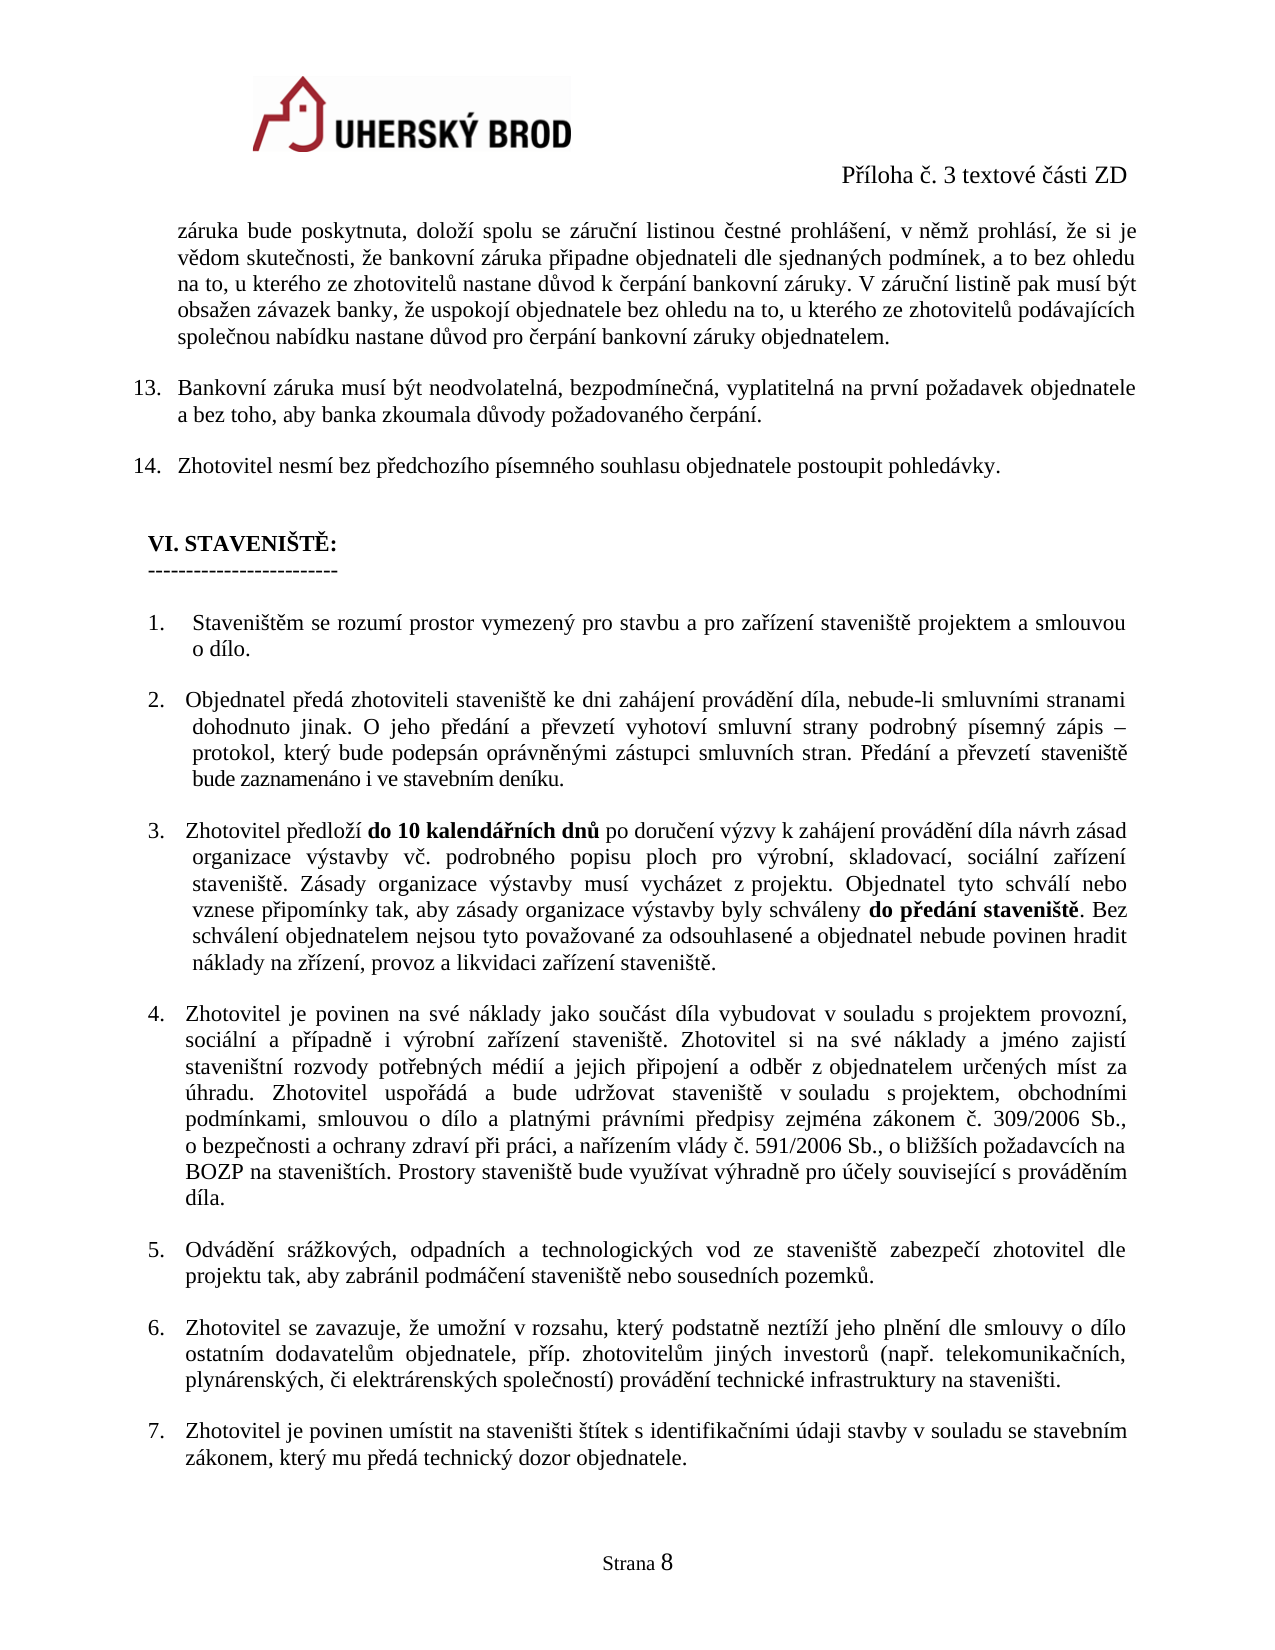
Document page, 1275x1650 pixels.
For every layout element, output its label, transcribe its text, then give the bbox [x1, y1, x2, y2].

list Zhotovitel předloží do 10 kalendářních dnů po doručení výzvy k zahájení provádění díla návrh zásad organizace výstavby vč. podrobného popisu ploch pro výrobní, skladovací, sociální zařízení staveniště. Zásady organizace výstavby musí vycházet z projektu. Objednatel tyto schválí nebo vznese připomínky tak, aby zásady organizace výstavby byly schváleny do předání staveniště. Bez schválení objednatelem nejsou tyto považované za odsouhlasené a objednatel nebude povinen hradit náklady na zřízení, provoz a likvidaci zařízení staveniště. [148, 817, 1127, 975]
list Objednatel předá zhotoviteli staveniště ke dni zahájení provádění díla, nebude-li smluvními stranami dohodnuto jinak. O jeho předání a převzetí vyhotoví smluvní strany podrobný písemný zápis – protokol, který bude podepsán oprávněnými zástupci smluvních stran. Předání a převzetí staveniště bude zaznamenáno i ve stavebním deníku. [148, 686, 1127, 792]
list Bankovní záruka musí být neodvolatelná, bezpodmínečná, vyplatitelná na první požadavek objednatele a bez toho, aby banka zkoumala důvody požadovaného čerpání. [133, 374, 1137, 427]
list Zhotovitel nesmí bez předchozího písemného souhlasu objednatele postoupit pohledávky. [133, 452, 1137, 478]
text VI. STAVENIŠTĚ: [148, 530, 1137, 556]
list Zhotovitel se zavazuje, že umožní v rozsahu, který podstatně neztíží jeho plnění dle smlouvy o dílo ostatním dodavatelům objednatele, příp. zhotovitelům jiných investorů (např. telekomunikačních, plynárenských, či elektrárenských společností) provádění technické infrastruktury na staveništi. [148, 1313, 1127, 1393]
picture [252, 76, 571, 152]
text ------------------------- [148, 556, 1137, 582]
text 1. Staveništěm se rozumí prostor vymezený pro stavbu a pro zařízení staveniště projektem a smlouvou o dílo. [148, 609, 1127, 661]
list Odvádění srážkových, odpadních a technologických vod ze staveniště zabezpečí zhotovitel dle projektu tak, aby zabránil podmáčení staveniště nebo sousedních pozemků. [148, 1236, 1127, 1288]
list Zhotovitel je povinen na své náklady jako součást díla vybudovat v souladu s projektem provozní, sociální a případně i výrobní zařízení staveniště. Zhotovitel si na své náklady a jméno zajistí staveništní rozvody potřebných médií a jejich připojení a odběr z objednatelem určených míst za úhradu. Zhotovitel uspořádá a bude udržovat staveniště v souladu s projektem, obchodními podmínkami, smlouvou o dílo a platnými právními předpisy zejména zákonem č. 309/2006 Sb., o bezpečnosti a ochrany zdraví při práci, a nařízením vlády č. 591/2006 Sb., o bližších požadavcích na BOZP na staveništích. Prostory staveniště bude využívat výhradně pro účely související s prováděním díla. [148, 1000, 1127, 1211]
list Zhotovitel je povinen umístit na staveništi štítek s identifikačními údaji stavby v souladu se stavebním zákonem, který mu předá technický dozor objednatele. [148, 1418, 1127, 1470]
